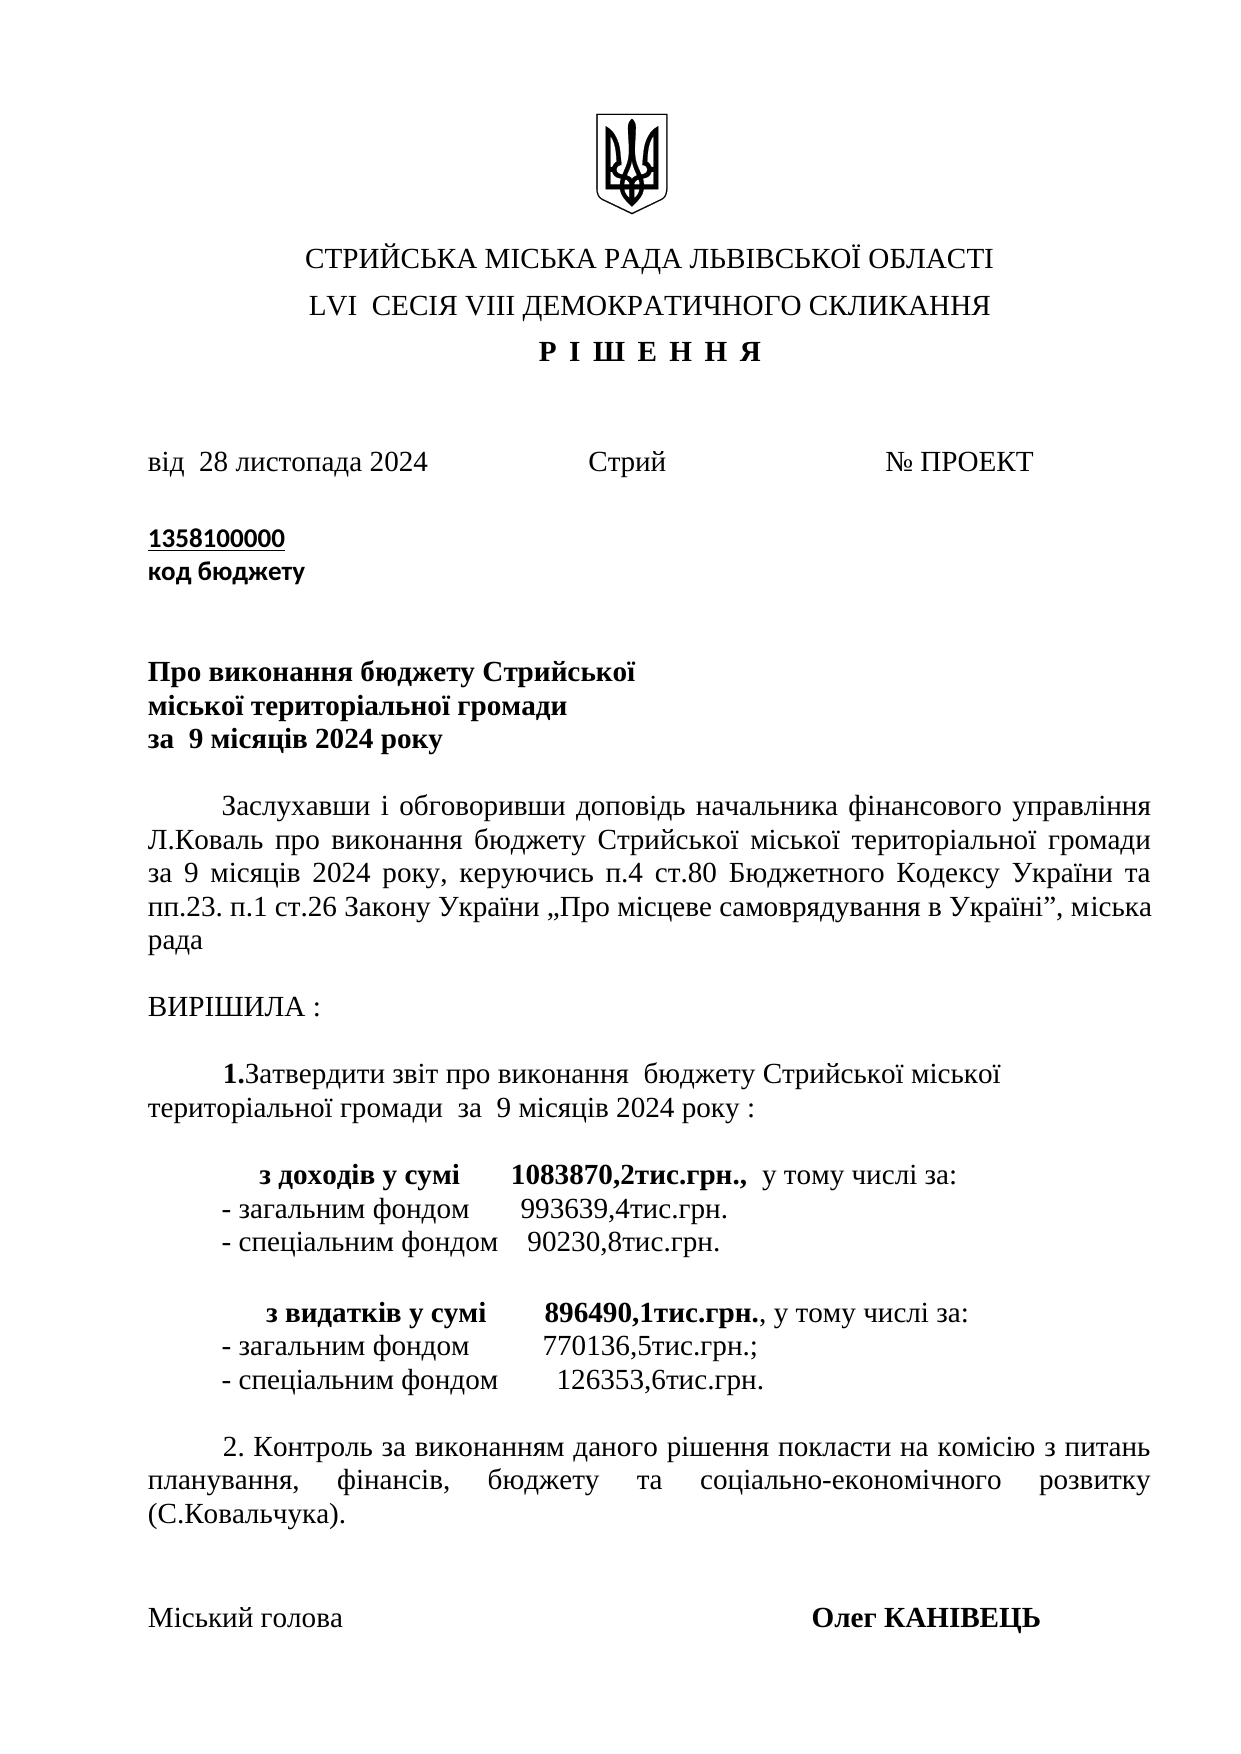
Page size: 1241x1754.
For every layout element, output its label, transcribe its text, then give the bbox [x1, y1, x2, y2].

text міської територіальної громади [148, 688, 1152, 721]
text Заслухавши і обговоривши доповідь начальника фінансового управління Л.Коваль про виконання бюджету Стрийської міської територіальної громади за 9 місяців 2024 року, керуючись п.4 ст.80 Бюджетного Кодексу України та пп.23. п.1 ст.26 Закону України „Про місцеве самоврядування в Україні”, міська рада [148, 788, 1152, 956]
text LVі Сесія VIII демократичного скликання [148, 288, 1152, 321]
text Про виконання бюджету Стрийської [148, 654, 1152, 688]
text 2. Контроль за виконанням даного рішення покласти на комісію з питань планування, фінансів, бюджету та соціально-економічного розвитку (С.Ковальчука). [148, 1429, 1152, 1529]
text Міський голова Олег КАНІВЕЦЬ [148, 1600, 1152, 1633]
text код бюджету [148, 554, 1152, 587]
text з доходів у сумі 1083870,2тис.грн., у тому числі за: [148, 1157, 1152, 1191]
text - загальним фондом 770136,5тис.грн.; [148, 1328, 1152, 1362]
text 1.Затвердити звіт про виконання бюджету Стрийської міської територіальної громади за 9 місяців 2024 року : [148, 1057, 1152, 1124]
text - загальним фондом 993639,4тис.грн. [148, 1191, 1152, 1224]
text - спеціальним фондом 90230,8тис.грн. [148, 1224, 1152, 1258]
text ВИРІШИЛА : [148, 989, 1152, 1023]
text з видатків у сумі 896490,1тис.грн., у тому числі за: [251, 1295, 1152, 1328]
text від 28 листопада 2024 Стрий № ПРОЕКТ [148, 444, 1152, 478]
text 1358100000 [148, 521, 1152, 554]
text за 9 місяців 2024 року [148, 721, 1152, 755]
text РІШЕННЯ [148, 334, 1152, 367]
text - спеціальним фондом 126353,6тис.грн. [148, 1362, 1152, 1395]
text СТРИЙСЬКА МІСЬКА РАДА ЛЬВІВСЬКОЇ ОБЛАСТІ [148, 242, 1152, 275]
